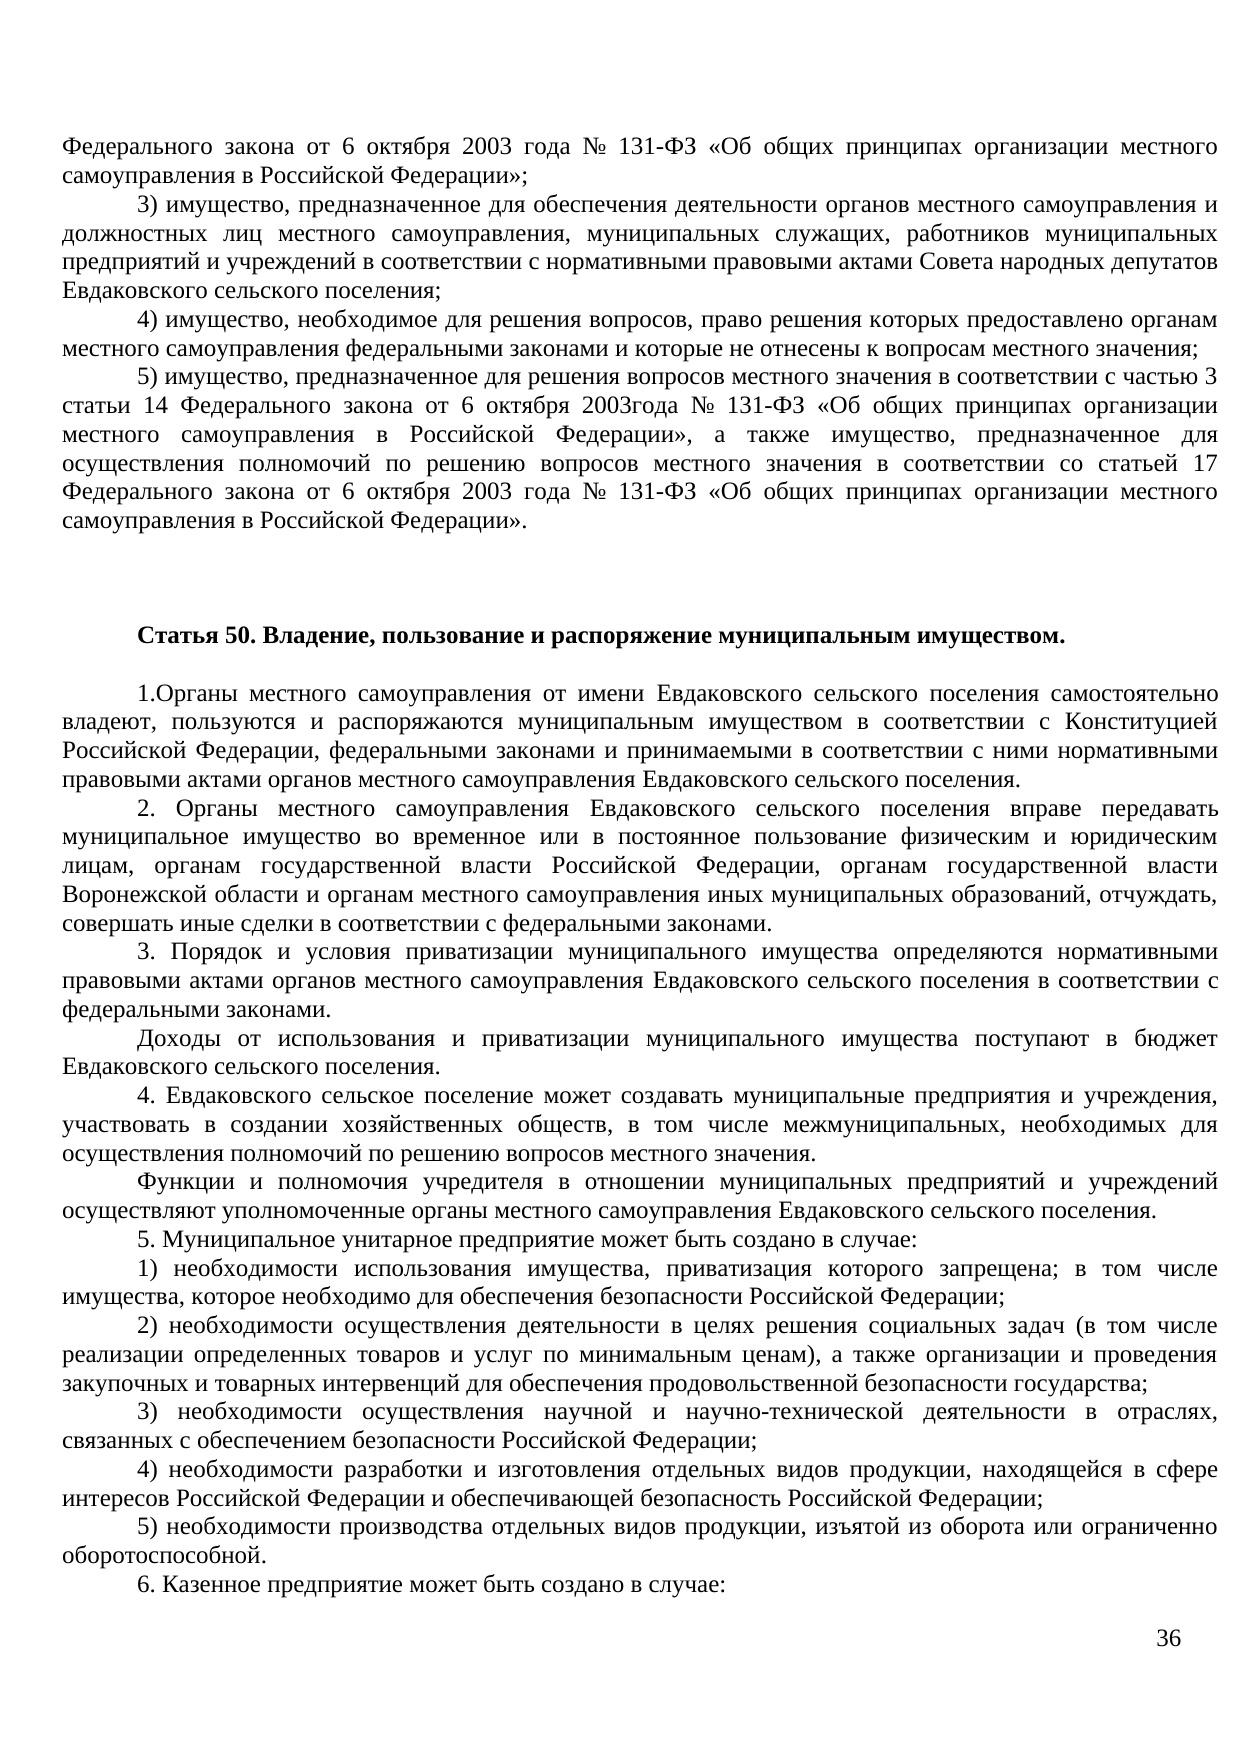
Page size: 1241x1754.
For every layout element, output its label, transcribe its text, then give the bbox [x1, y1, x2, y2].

text 5) имущество, предназначенное для решения вопросов местного значения в соответствии с частью 3 статьи 14 Федерального закона от 6 октября 2003года № 131-ФЗ «Об общих принципах организации местного самоуправления в Российской Федерации», а также имущество, предназначенное для осуществления полномочий по решению вопросов местного значения в соответствии со статьей 17 Федерального закона от 6 октября 2003 года № 131-ФЗ «Об общих принципах организации местного самоуправления в Российской Федерации». [62, 361, 1219, 534]
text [62, 131, 1219, 189]
text 2) необходимости осуществления деятельности в целях решения социальных задач (в том числе реализации определенных товаров и услуг по минимальным ценам), а также организации и проведения закупочных и товарных интервенций для обеспечения продовольственной безопасности государства; [62, 1310, 1219, 1396]
text 2. Органы местного самоуправления Евдаковского сельского поселения вправе передавать муниципальное имущество во временное или в постоянное пользование физическим и юридическим лицам, органам государственной власти Российской Федерации, органам государственной власти Воронежской области и органам местного самоуправления иных муниципальных образований, отчуждать, совершать иные сделки в соответствии с федеральными законами. [62, 793, 1219, 936]
text 4. Евдаковского сельское поселение может создавать муниципальные предприятия и учреждения, участвовать в создании хозяйственных обществ, в том числе межмуниципальных, необходимых для осуществления полномочий по решению вопросов местного значения. [62, 1080, 1219, 1166]
text 3. Порядок и условия приватизации муниципального имущества определяются нормативными правовыми актами органов местного самоуправления Евдаковского сельского поселения в соответствии с федеральными законами. [62, 936, 1219, 1023]
text 4) необходимости разработки и изготовления отдельных видов продукции, находящейся в сфере интересов Российской Федерации и обеспечивающей безопасность Российской Федерации; [62, 1454, 1219, 1511]
text Статья 50. Владение, пользование и распоряжение муниципальным имуществом. [62, 620, 1219, 649]
text 3) необходимости осуществления научной и научно-технической деятельности в отраслях, связанных с обеспечением безопасности Российской Федерации; [62, 1396, 1219, 1454]
text Функции и полномочия учредителя в отношении муниципальных предприятий и учреждений осуществляют уполномоченные органы местного самоуправления Евдаковского сельского поселения. [62, 1166, 1219, 1224]
text 3) имущество, предназначенное для обеспечения деятельности органов местного самоуправления и должностных лиц местного самоуправления, муниципальных служащих, работников муниципальных предприятий и учреждений в соответствии с нормативными правовыми актами Совета народных депутатов Евдаковского сельского поселения; [62, 189, 1219, 304]
text 5. Муниципальное унитарное предприятие может быть создано в случае: [62, 1224, 1219, 1253]
text 5) необходимости производства отдельных видов продукции, изъятой из оборота или ограниченно оборотоспособной. [62, 1511, 1219, 1569]
text 1) необходимости использования имущества, приватизация которого запрещена; в том числе имущества, которое необходимо для обеспечения безопасности Российской Федерации; [62, 1253, 1219, 1310]
text 1.Органы местного самоуправления от имени Евдаковского сельского поселения самостоятельно владеют, пользуются и распоряжаются муниципальным имуществом в соответствии с Конституцией Российской Федерации, федеральными законами и принимаемыми в соответствии с ними нормативными правовыми актами органов местного самоуправления Евдаковского сельского поселения. [62, 678, 1219, 793]
text 6. Казенное предприятие может быть создано в случае: [62, 1569, 1219, 1598]
text 4) имущество, необходимое для решения вопросов, право решения которых предоставлено органам местного самоуправления федеральными законами и которые не отнесены к вопросам местного значения; [62, 304, 1219, 361]
text Доходы от использования и приватизации муниципального имущества поступают в бюджет Евдаковского сельского поселения. [62, 1023, 1219, 1080]
